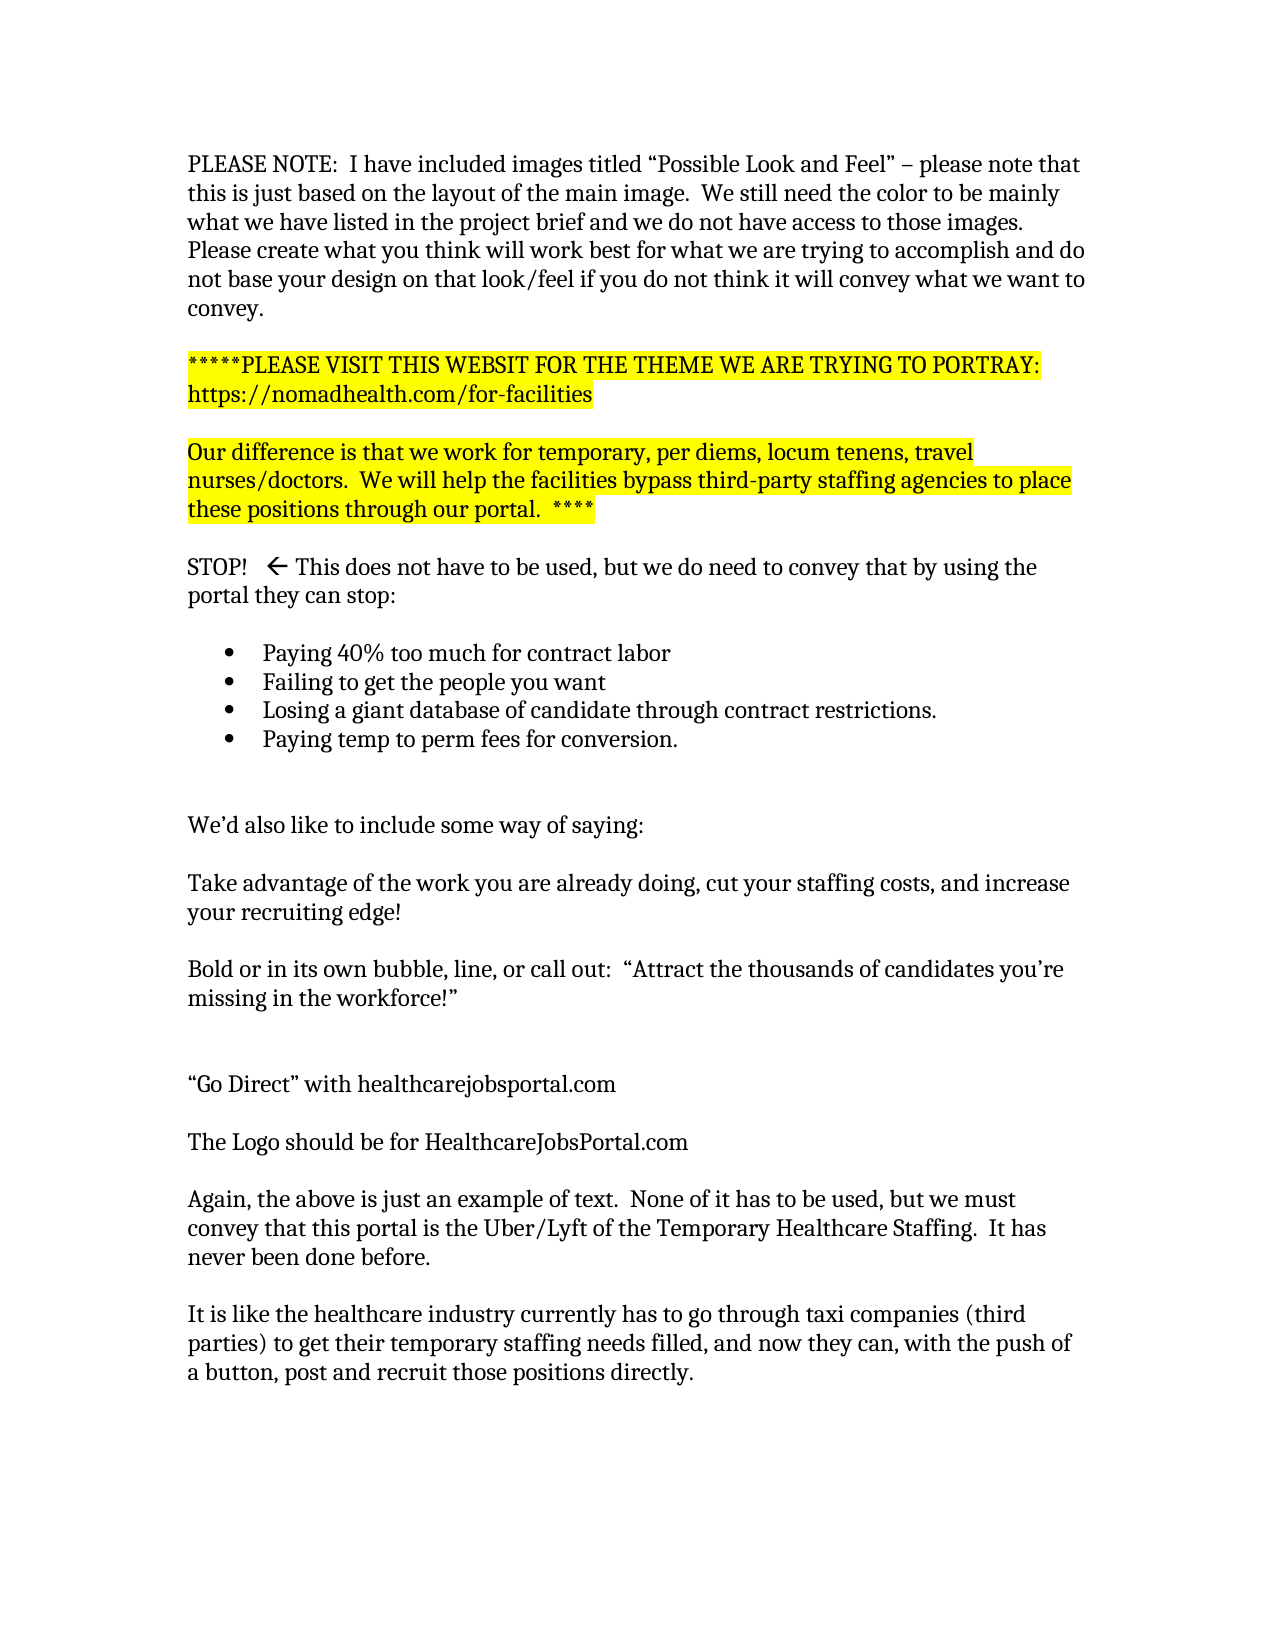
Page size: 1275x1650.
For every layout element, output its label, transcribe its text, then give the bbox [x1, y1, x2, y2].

text The Logo should be for HealthcareJobsPortal.com [187, 1127, 1087, 1156]
list Paying temp to perm fees for conversion. [225, 725, 1087, 754]
text Again, the above is just an example of text. None of it has to be used, but we must convey that this portal is the Uber/Lyft of the Temporary Healthcare Staffing. It has never been done before. [187, 1185, 1087, 1271]
list Losing a giant database of candidate through contract restrictions. [225, 696, 1087, 725]
text Take advantage of the work you are already doing, cut your staffing costs, and increase your recruiting edge! [187, 869, 1087, 926]
text *****PLEASE VISIT THIS WEBSIT FOR THE THEME WE ARE TRYING TO PORTRAY: https://nomadhealth.com/for-facilities [593, 351, 1087, 409]
text STOP! This does not have to be used, but we do need to convey that by using the portal they can stop: [187, 552, 1087, 610]
list Failing to get the people you want [225, 667, 1087, 696]
text We’d also like to include some way of saying: [187, 811, 1087, 840]
text “Go Direct” with healthcarejobsportal.com [187, 1070, 1087, 1127]
text Our difference is that we work for temporary, per diems, locum tenens, travel nurses/doctors. We will help the facilities bypass third-party staffing agencies to place these positions through our portal. **** [187, 437, 1087, 524]
text It is like the healthcare industry currently has to go through taxi companies (third parties) to get their temporary staffing needs filled, and now they can, with the push of a button, post and recruit those positions directly. [187, 1300, 1087, 1386]
text PLEASE NOTE: I have included images titled “Possible Look and Feel” – please note that this is just based on the layout of the main image. We still need the color to be mainly what we have listed in the project brief and we do not have access to those images. Please create what you think will work best for what we are trying to accomplish and do not base your design on that look/feel if you do not think it will convey what we want to convey. [187, 150, 1087, 322]
list Paying 40% too much for contract labor [225, 639, 1087, 667]
text Bold or in its own bubble, line, or call out: “Attract the thousands of candidates you’re missing in the workforce!” [187, 955, 1087, 1012]
